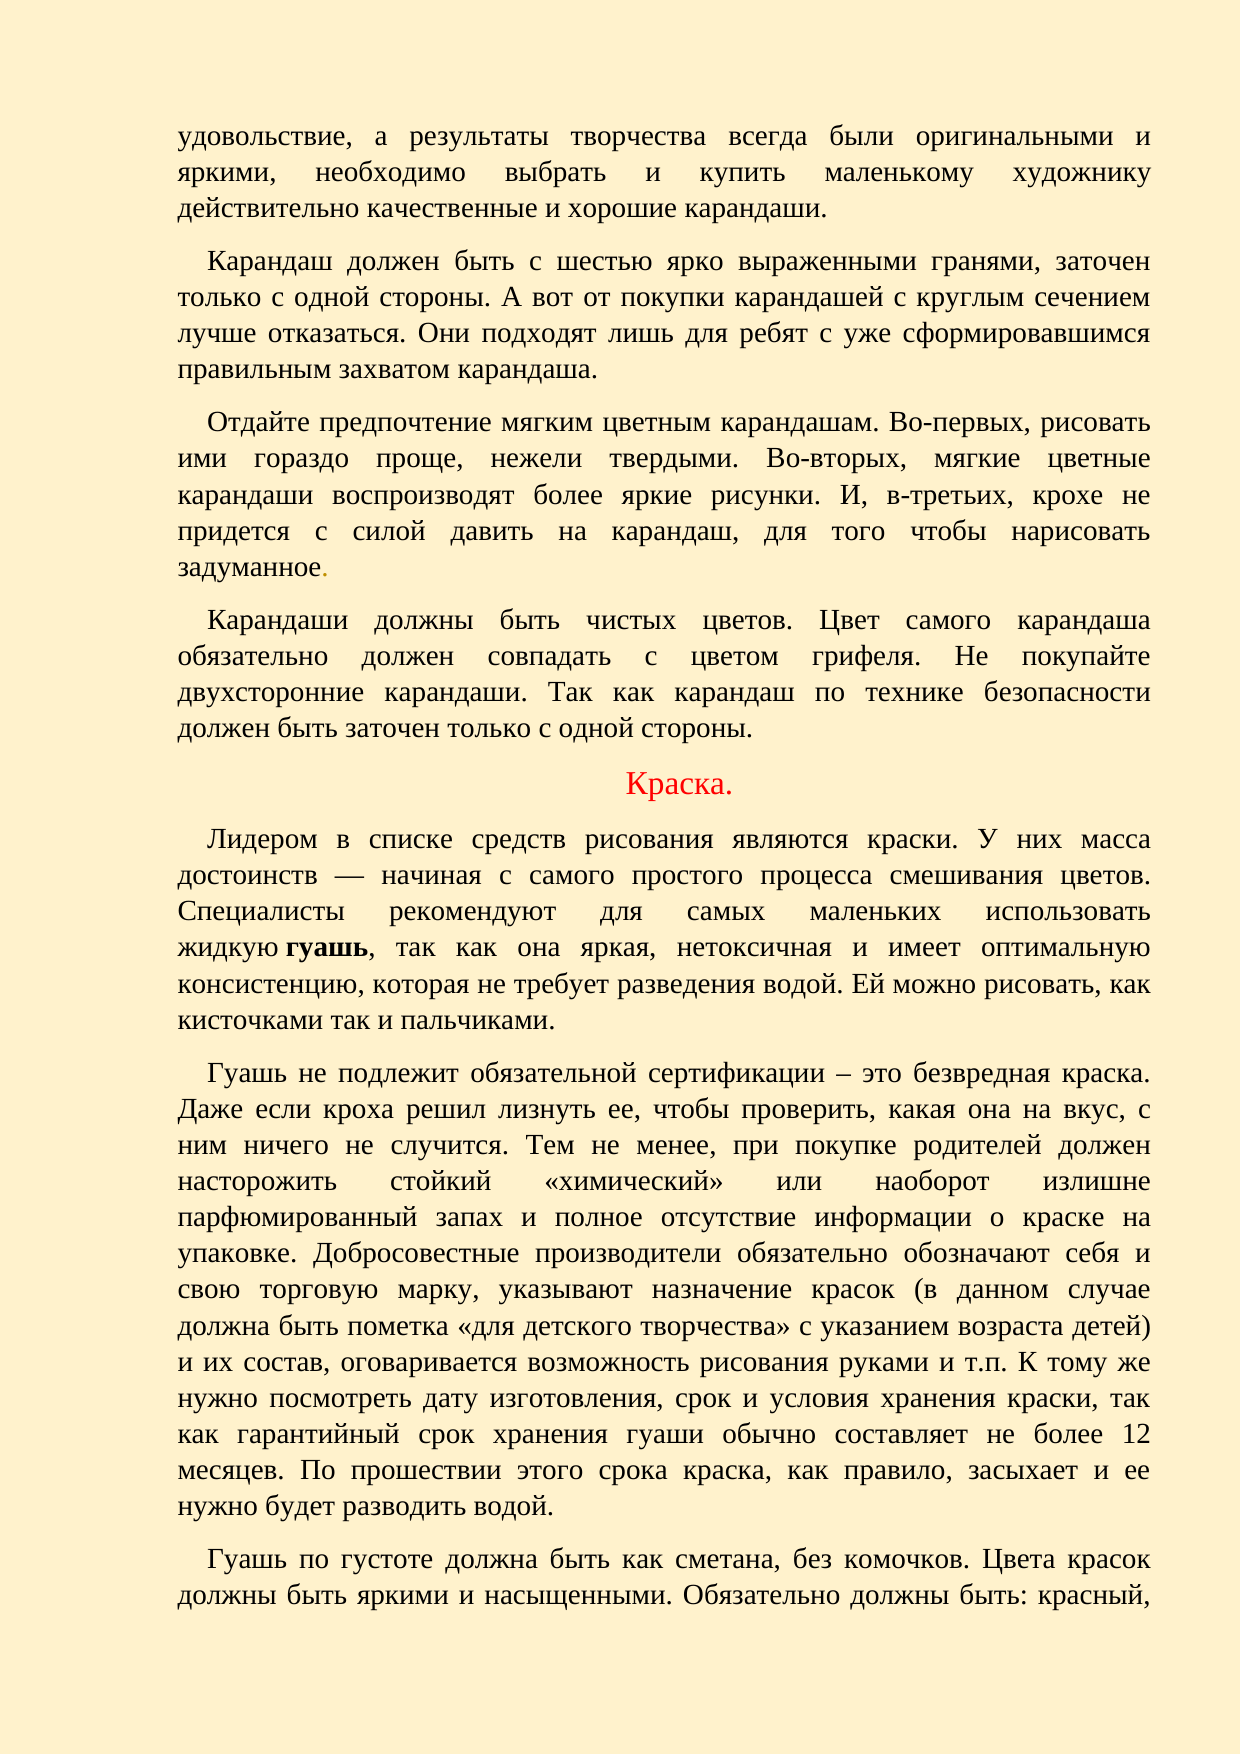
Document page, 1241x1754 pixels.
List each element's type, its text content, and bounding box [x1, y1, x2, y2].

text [177, 118, 1152, 224]
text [177, 1541, 1152, 1611]
text Краска. [177, 763, 1152, 801]
text Гуашь не подлежит обязательной сертификации – это безвредная краска. Даже если кроха решил лизнуть ее, чтобы проверить, какая она на вкус, с ним ничего не случится. Тем не менее, при покупке родителей должен насторожить стойкий «химический» или наоборот излишне парфюмированный запах и полное отсутствие информации о краске на упаковке. Добросовестные производители обязательно обозначают себя и свою торговую марку, указывают назначение красок (в данном случае должна быть пометка «для детского творчества» с указанием возраста детей) и их состав, оговаривается возможность рисования руками и т.п. К тому же нужно посмотреть дату изготовления, срок и условия хранения краски, так как гарантийный срок хранения гуаши обычно составляет не более 12 месяцев. По прошествии этого срока краска, как правило, засыхает и ее нужно будет разводить водой. [177, 1055, 1152, 1522]
text Карандаши должны быть чистых цветов. Цвет самого карандаша обязательно должен совпадать с цветом грифеля. Не покупайте двухсторонние карандаши. Так как карандаш по технике безопасности должен быть заточен только с одной стороны. [177, 602, 1152, 744]
text Отдайте предпочтение мягким цветным карандашам. Во-первых, рисовать ими гораздо проще, нежели твердыми. Во-вторых, мягкие цветные карандаши воспроизводят более яркие рисунки. И, в-третьих, крохе не придется с силой давить на карандаш, для того чтобы нарисовать задуманное. [177, 404, 1152, 583]
text Лидером в списке средств рисования являются краски. У них масса достоинств — начиная с самого простого процесса смешивания цветов. Специалисты рекомендуют для самых маленьких использовать жидкую гуашь, так как она яркая, нетоксичная и имеет оптимальную консистенцию, которая не требует разведения водой. Ей можно рисовать, как кисточками так и пальчиками. [177, 821, 1152, 1035]
text Карандаш должен быть с шестью ярко выраженными гранями, заточен только с одной стороны. А вот от покупки карандашей с круглым сечением лучше отказаться. Они подходят лишь для ребят с уже сформировавшимся правильным захватом карандаша. [177, 243, 1152, 385]
